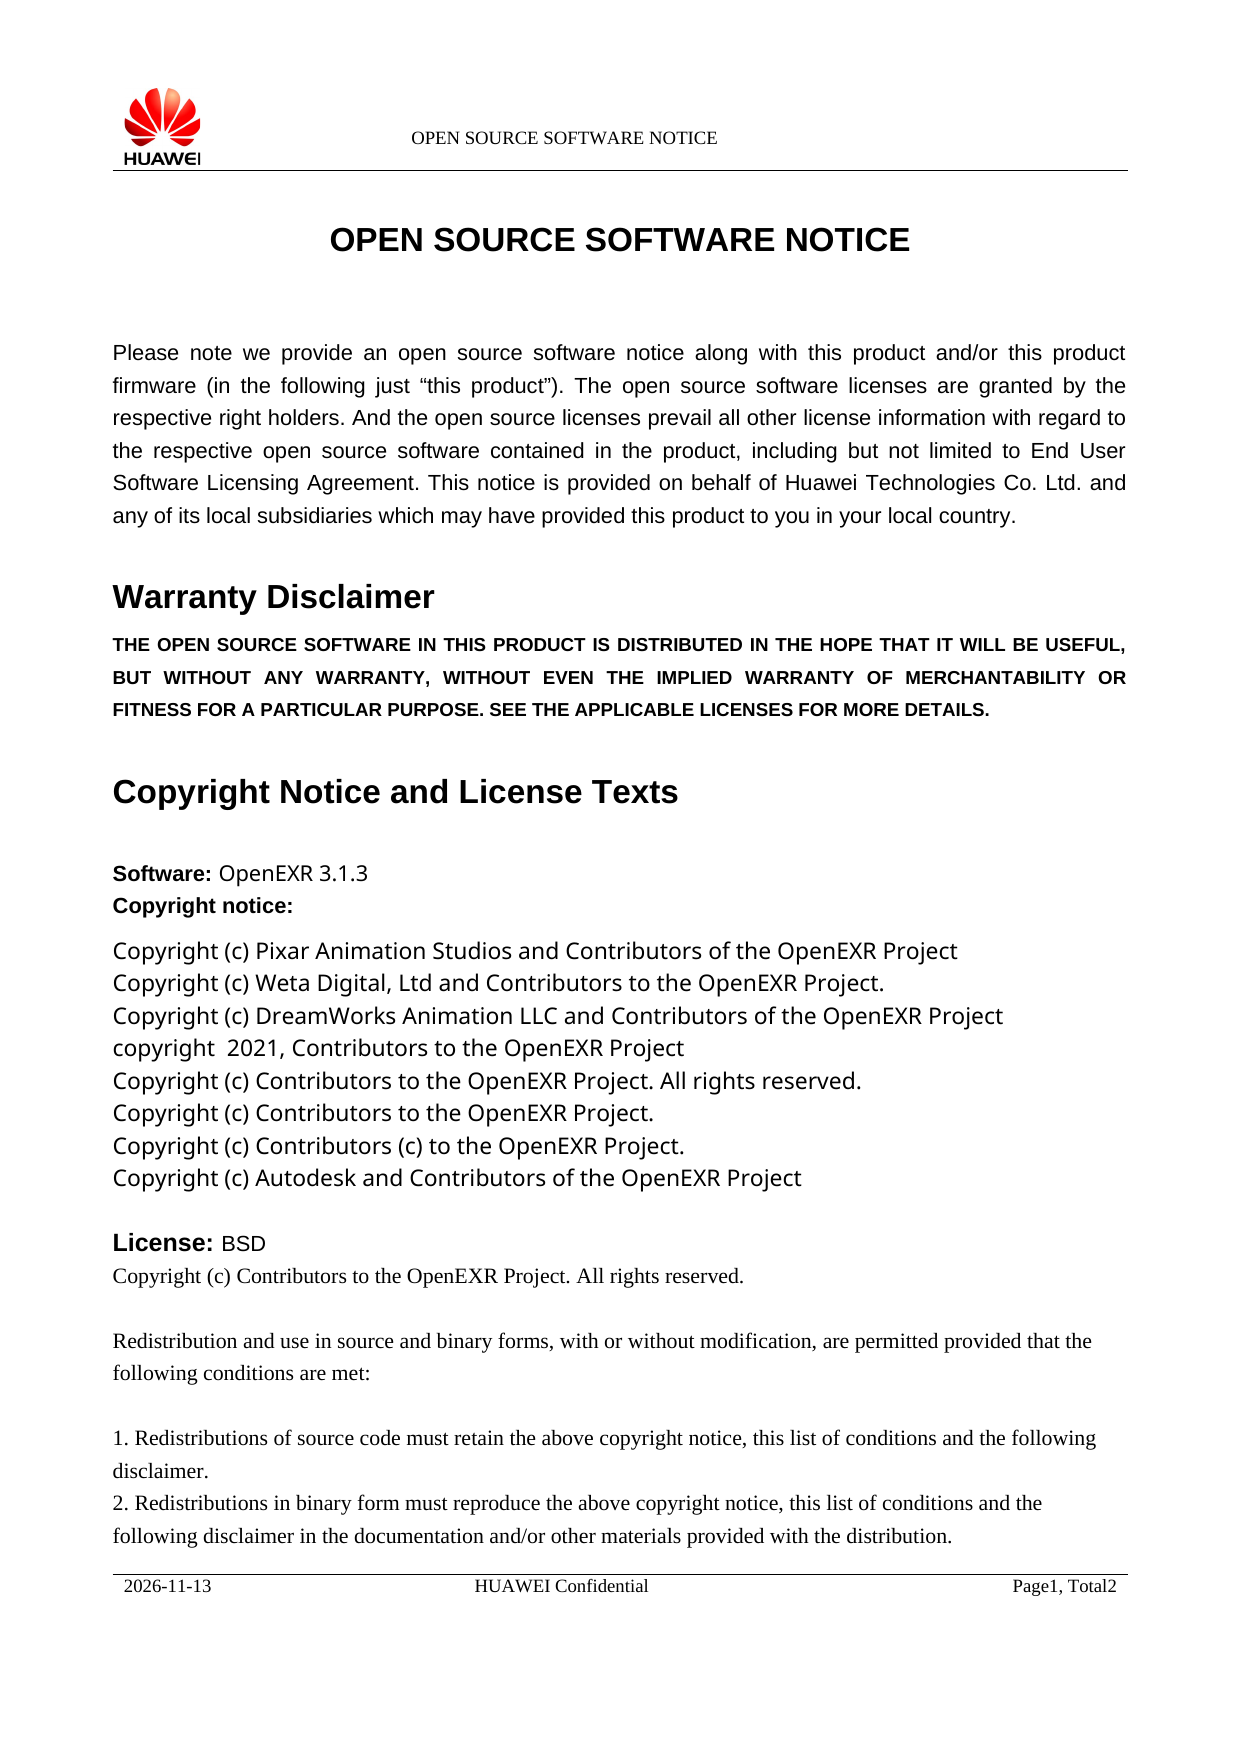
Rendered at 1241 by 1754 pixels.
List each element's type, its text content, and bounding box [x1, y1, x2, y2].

text 1. Redistributions of source code must retain the above copyright notice, this list of conditions and the following disclaimer. [112, 1421, 1128, 1486]
text The open source software in this product is distributed in the hope that it will be useful, but WITHOUT ANY WARRANTY, without even the implied warranty of MERCHANTABILITY or FITNESS FOR A PARTICULAR PURPOSE. See the applicable licenses for more details. [112, 629, 1128, 726]
text License: BSD [112, 1226, 1128, 1259]
text Redistribution and use in source and binary forms, with or without modification, are permitted provided that the following conditions are met: [112, 1324, 1128, 1389]
text Copyright (c) Contributors to the OpenEXR Project. All rights reserved. [112, 1259, 1128, 1291]
text 2. Redistributions in binary form must reproduce the above copyright notice, this list of conditions and the following disclaimer in the documentation and/or other materials provided with the distribution. [112, 1486, 1128, 1551]
text Copyright (c) Pixar Animation Studios and Contributors of the OpenEXR Project Copyright (c) Weta Digital, Ltd and Contributors to the OpenEXR Project. Copyright (c) DreamWorks Animation LLC and Contributors of the OpenEXR Project copyright 2021, Contributors to the OpenEXR Project Copyright (c) Contributors to the OpenEXR Project. All rights reserved. Copyright (c) Contributors to the OpenEXR Project. Copyright (c) Contributors (c) to the OpenEXR Project. Copyright (c) Autodesk and Contributors of the OpenEXR Project [112, 934, 1128, 1226]
text Warranty Disclaimer [112, 564, 1128, 629]
title Software: OpenEXR 3.1.3 [112, 856, 1128, 889]
picture [124, 88, 201, 165]
text OPEN SOURCE SOFTWARE NOTICE [112, 206, 1128, 271]
text Please note we provide an open source software notice along with this product and/or this product firmware (in the following just “this product”). The open source software licenses are granted by the respective right holders. And the open source licenses prevail all other license information with regard to the respective open source software contained in the product, including but not limited to End User Software Licensing Agreement. This notice is provided on behalf of Huawei Technologies Co. Ltd. and any of its local subsidiaries which may have provided this product to you in your local country. [112, 336, 1128, 531]
text Copyright notice: [112, 889, 1128, 921]
text Copyright Notice and License Texts [112, 759, 1128, 824]
